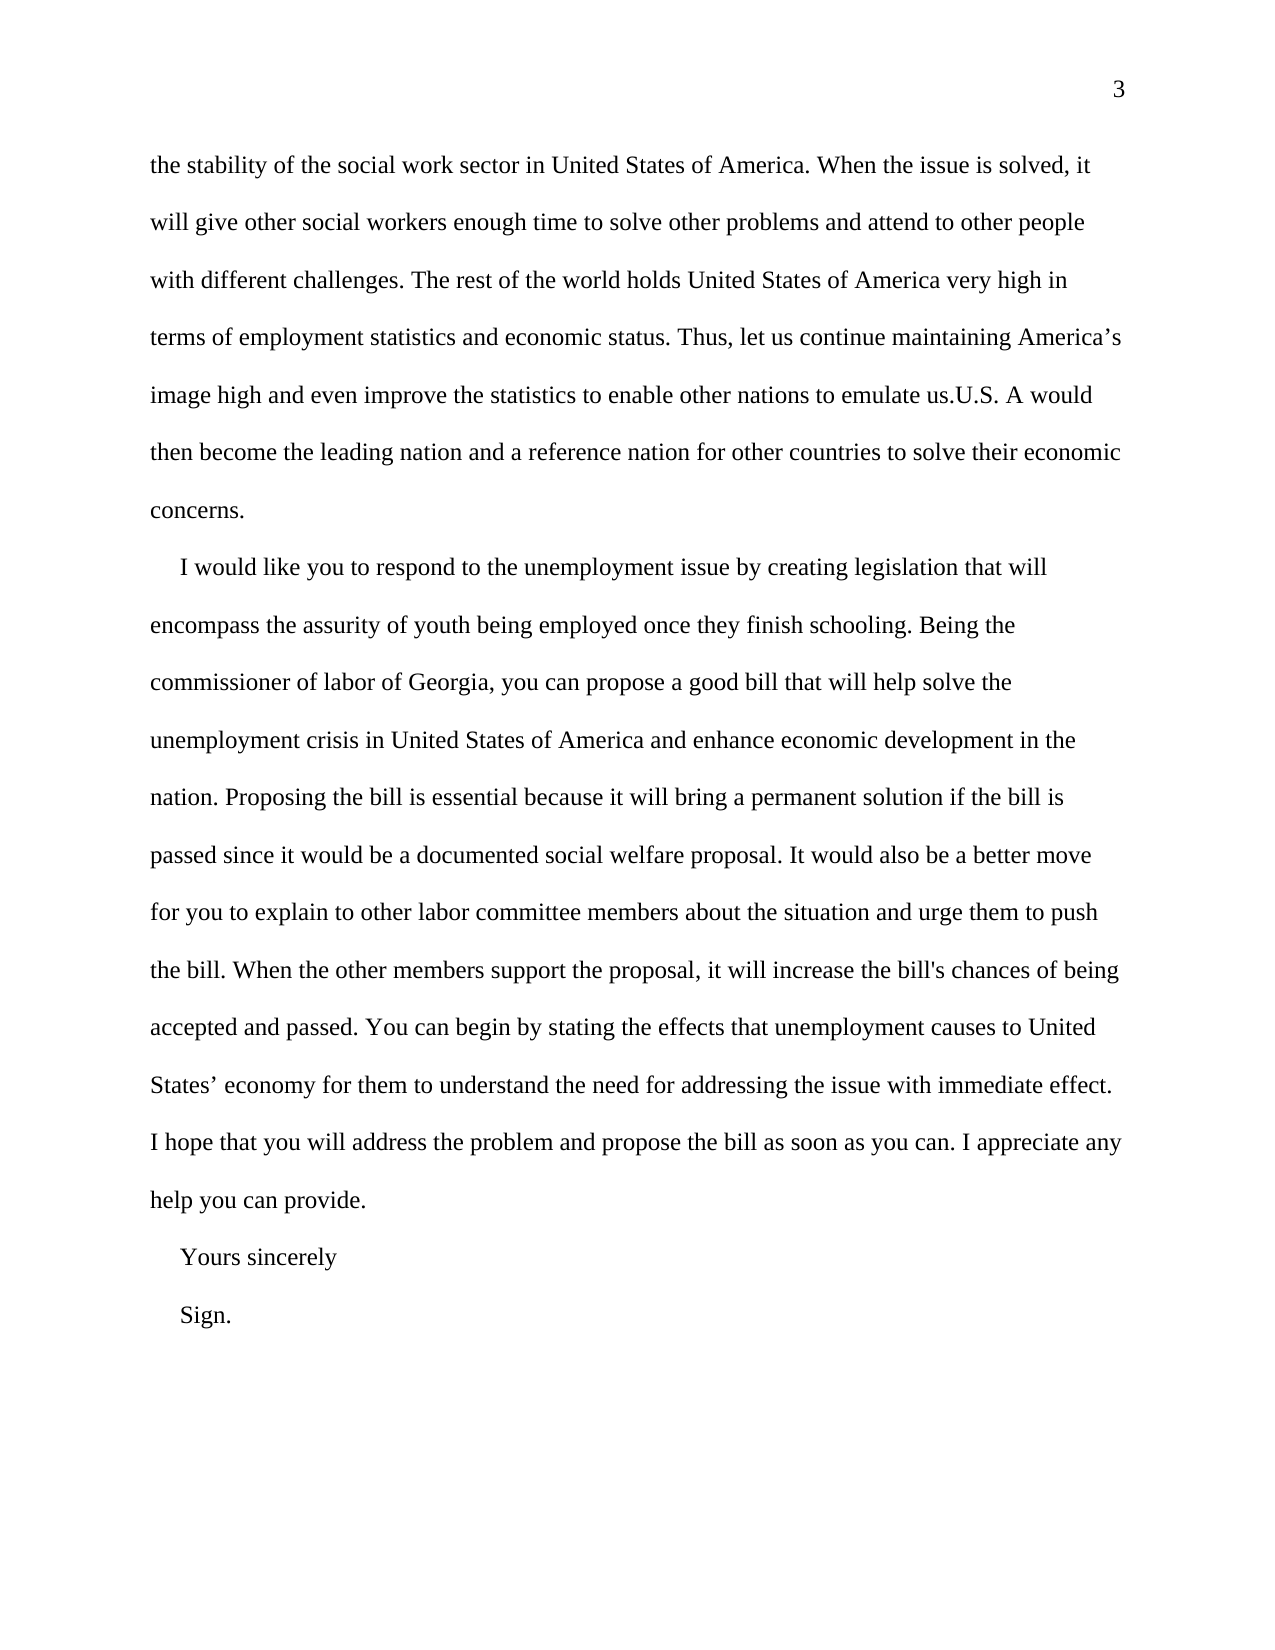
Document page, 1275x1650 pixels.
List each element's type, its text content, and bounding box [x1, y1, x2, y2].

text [150, 150, 1125, 524]
text I would like you to respond to the unemployment issue by creating legislation that will encompass the assurity of youth being employed once they finish schooling. Being the commissioner of labor of Georgia, you can propose a good bill that will help solve the unemployment crisis in United States of America and enhance economic development in the nation. Proposing the bill is essential because it will bring a permanent solution if the bill is passed since it would be a documented social welfare proposal. It would also be a better move for you to explain to other labor committee members about the situation and urge them to push the bill. When the other members support the proposal, it will increase the bill's chances of being accepted and passed. You can begin by stating the effects that unemployment causes to United States’ economy for them to understand the need for addressing the issue with immediate effect. I hope that you will address the problem and propose the bill as soon as you can. I appreciate any help you can provide. [150, 552, 1125, 1214]
text Sign. [150, 1300, 1125, 1329]
text Yours sincerely [150, 1242, 1125, 1271]
